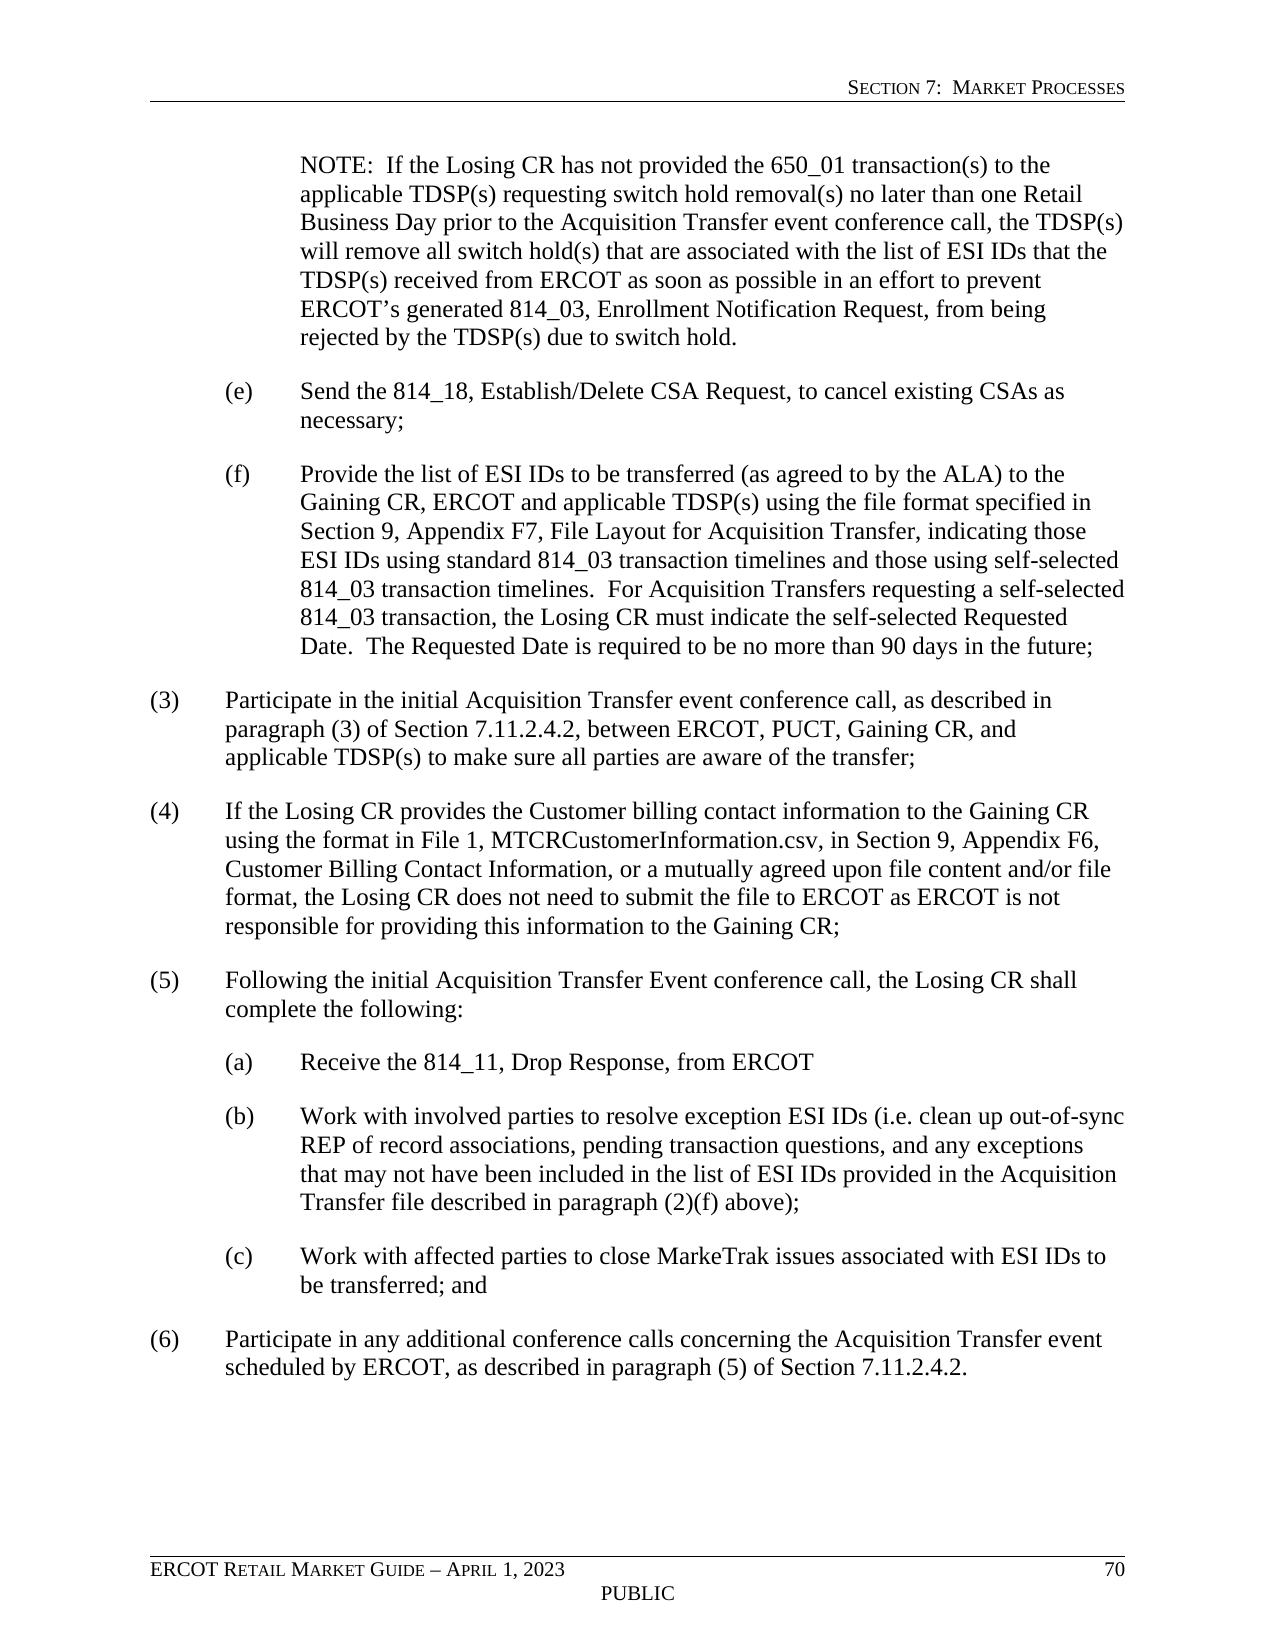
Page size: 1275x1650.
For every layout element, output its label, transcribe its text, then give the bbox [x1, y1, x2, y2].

text (c) Work with affected parties to close MarkeTrak issues associated with ESI IDs to be transferred; and [225, 1241, 1125, 1299]
text (3) Participate in the initial Acquisition Transfer event conference call, as described in paragraph (3) of Section 7.11.2.4.2, between ERCOT, PUCT, Gaining CR, and applicable TDSP(s) to make sure all parties are aware of the transfer; [150, 685, 1125, 771]
text (a) Receive the 814_11, Drop Response, from ERCOT [225, 1047, 1125, 1076]
text (b) Work with involved parties to resolve exception ESI IDs (i.e. clean up out-of-sync REP of record associations, pending transaction questions, and any exceptions that may not have been included in the list of ESI IDs provided in the Acquisition Transfer file described in paragraph (2)(f) above); [225, 1101, 1125, 1216]
text (5) Following the initial Acquisition Transfer Event conference call, the Losing CR shall complete the following: [150, 965, 1125, 1022]
text (e) Send the 814_18, Establish/Delete CSA Request, to cancel existing CSAs as necessary; [225, 376, 1125, 434]
text (6) Participate in any additional conference calls concerning the Acquisition Transfer event scheduled by ERCOT, as described in paragraph (5) of Section 7.11.2.4.2. [150, 1324, 1125, 1381]
text (4) If the Losing CR provides the Customer billing contact information to the Gaining CR using the format in File 1, MTCRCustomerInformation.csv, in Section 9, Appendix F6, Customer Billing Contact Information, or a mutually agreed upon file content and/or file format, the Losing CR does not need to submit the file to ERCOT as ERCOT is not responsible for providing this information to the Gaining CR; [150, 796, 1125, 940]
text NOTE: If the Losing CR has not provided the 650_01 transaction(s) to the applicable TDSP(s) requesting switch hold removal(s) no later than one Retail Business Day prior to the Acquisition Transfer event conference call, the TDSP(s) will remove all switch hold(s) that are associated with the list of ESI IDs that the TDSP(s) received from ERCOT as soon as possible in an effort to prevent ERCOT’s generated 814_03, Enrollment Notification Request, from being rejected by the TDSP(s) due to switch hold. [225, 150, 1125, 351]
text (f) Provide the list of ESI IDs to be transferred (as agreed to by the ALA) to the Gaining CR, ERCOT and applicable TDSP(s) using the file format specified in Section 9, Appendix F7, File Layout for Acquisition Transfer, indicating those ESI IDs using standard 814_03 transaction timelines and those using self-selected 814_03 transaction timelines. For Acquisition Transfers requesting a self-selected 814_03 transaction, the Losing CR must indicate the self-selected Requested Date. The Requested Date is required to be no more than 90 days in the future; [225, 459, 1125, 660]
